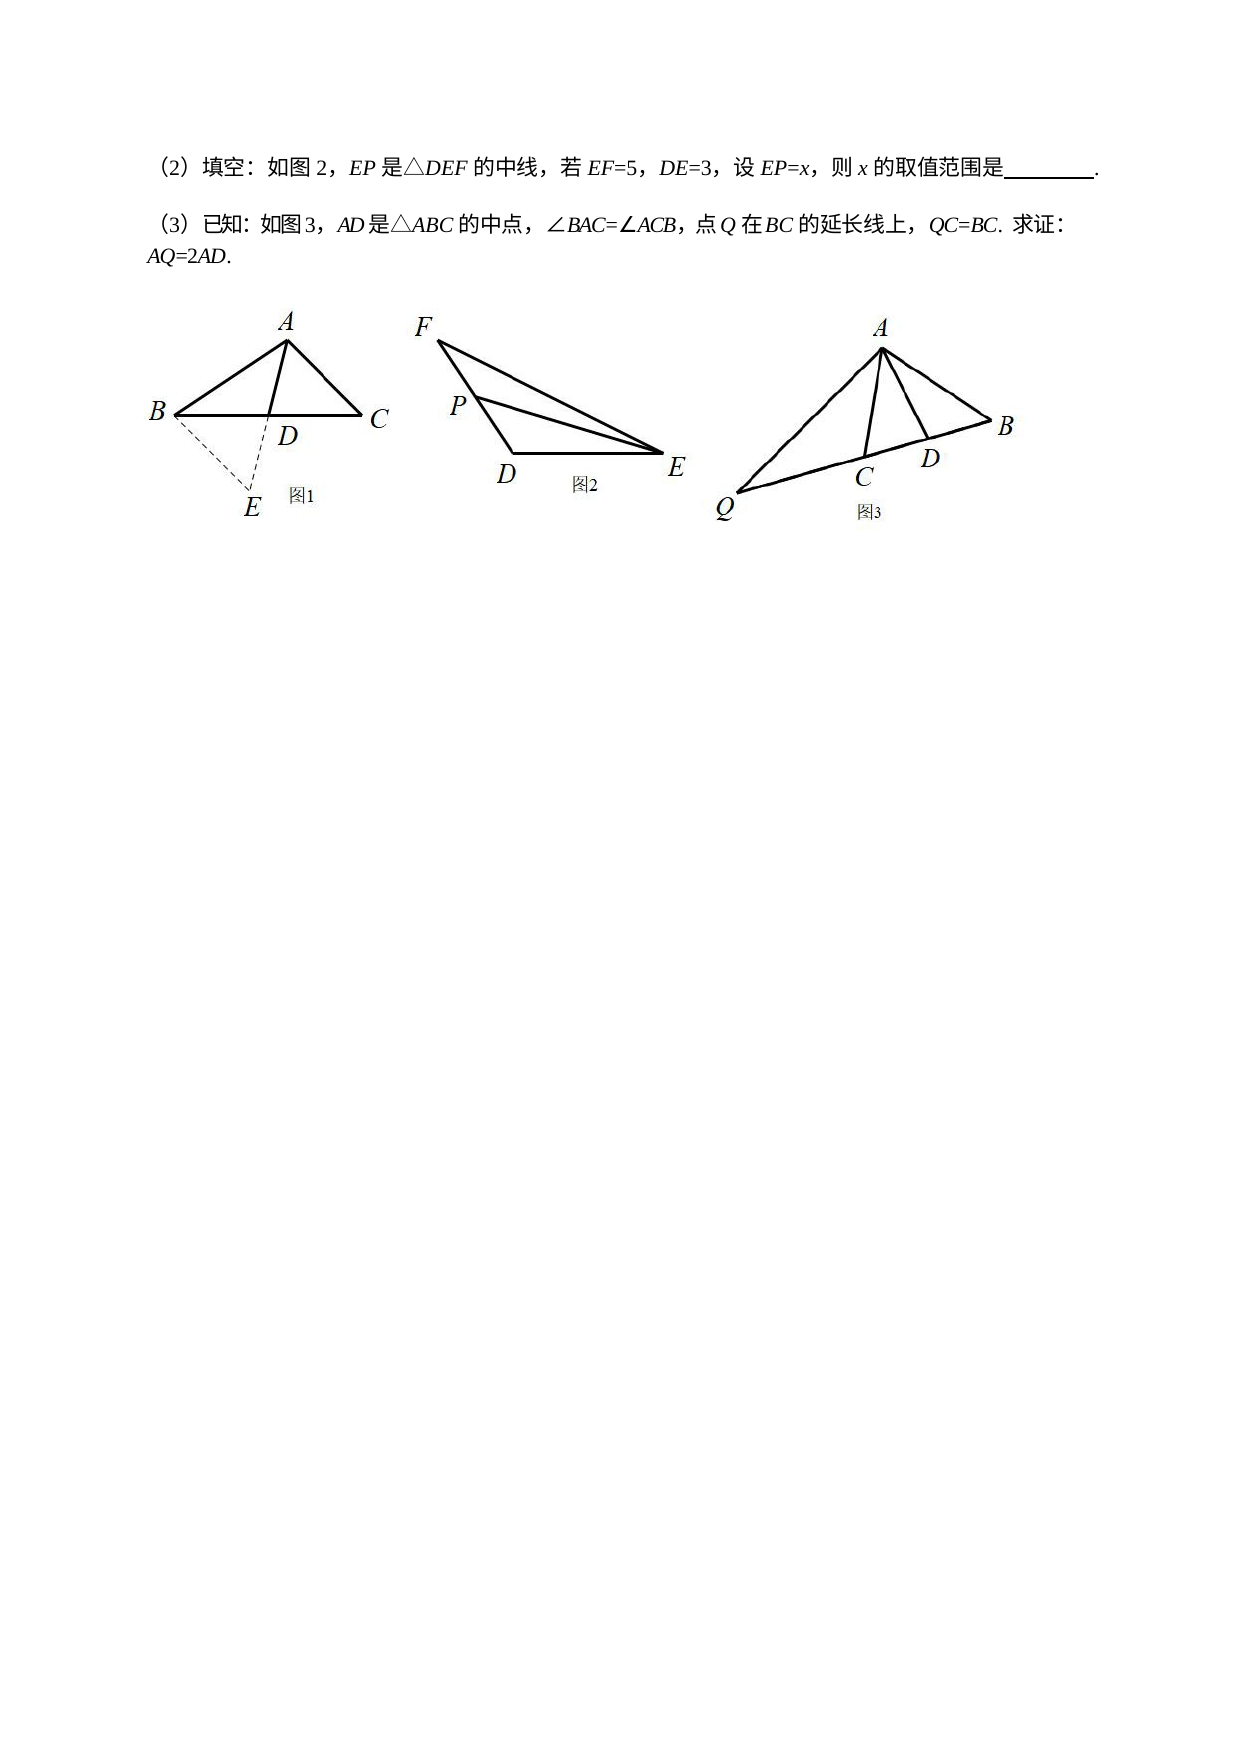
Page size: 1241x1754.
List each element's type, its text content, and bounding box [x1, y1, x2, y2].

picture [135, 292, 1031, 534]
text （2）填空：如图 2，EP 是△DEF 的中线，若 EF=5，DE=3，设 EP=x，则 x 的取值范围是 . [147, 150, 1065, 182]
text （3）已知：如图 3，AD 是△ABC 的中点，∠BAC=∠ACB，点 Q 在 BC 的延长线上，QC=BC. 求证：AQ=2AD. [147, 207, 1065, 268]
